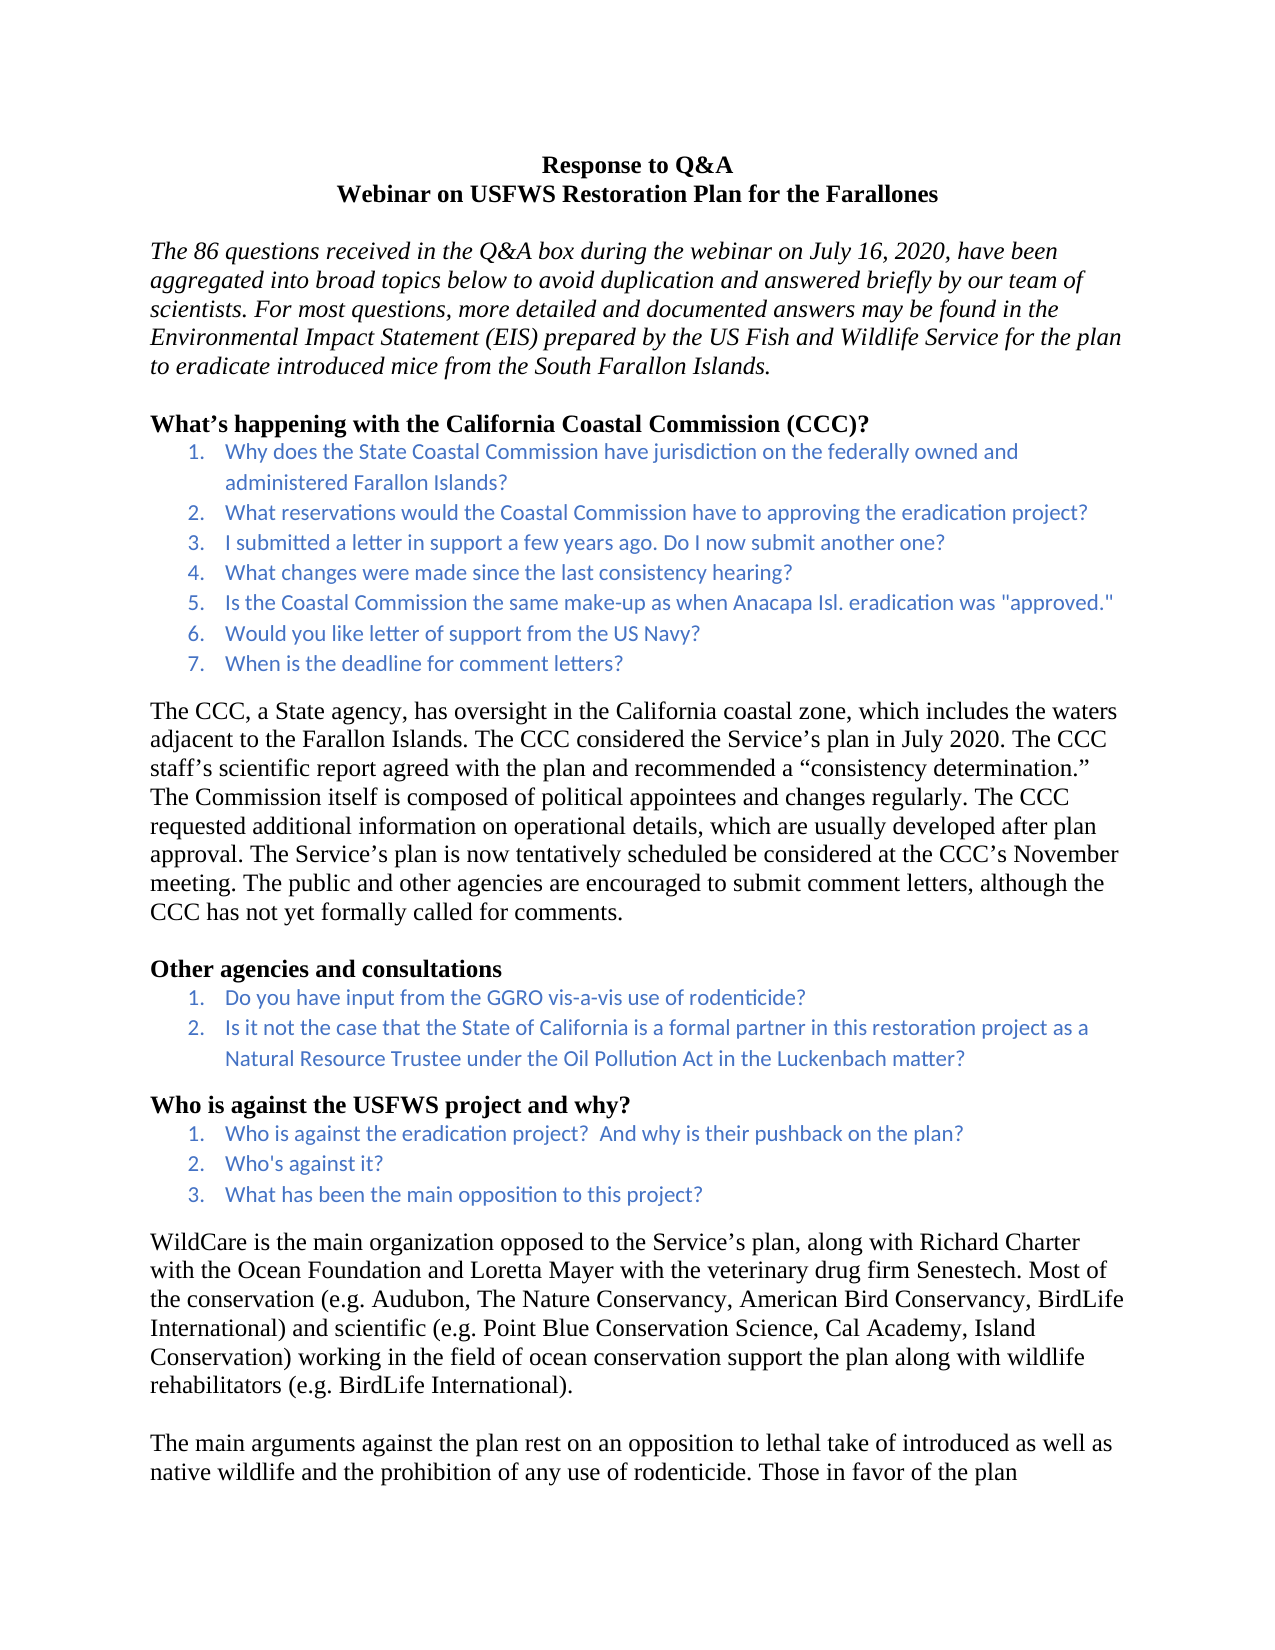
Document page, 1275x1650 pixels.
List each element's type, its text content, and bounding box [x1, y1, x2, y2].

list Is it not the case that the State of California is a formal partner in this restoration project as a Natural Resource Trustee under the Oil Pollution Act in the Luckenbach matter? [187, 1013, 1125, 1072]
list Is the Coastal Commission the same make-up as when Anacapa Isl. eradication was "approved." [187, 588, 1125, 617]
list I submitted a letter in support a few years ago. Do I now submit another one? [187, 528, 1125, 556]
list Who is against the eradication project? And why is their pushback on the plan? [187, 1119, 1125, 1147]
text Who is against the USFWS project and why? [150, 1091, 1125, 1119]
list What reservations would the Coastal Commission have to approving the eradication project? [187, 498, 1125, 526]
list What changes were made since the last consistency hearing? [187, 558, 1125, 586]
list When is the deadline for comment letters? [187, 649, 1125, 677]
list Would you like letter of support from the US Navy? [187, 619, 1125, 647]
list Do you have input from the GGRO vis-a-vis use of rodenticide? [187, 983, 1125, 1011]
text What’s happening with the California Coastal Commission (CCC)? [150, 409, 1125, 437]
text The CCC, a State agency, has oversight in the California coastal zone, which includes the waters adjacent to the Farallon Islands. The CCC considered the Service’s plan in July 2020. The CCC staff’s scientific report agreed with the plan and recommended a “consistency determination.” The Commission itself is composed of political appointees and changes regularly. The CCC requested additional information on operational details, which are usually developed after plan approval. The Service’s plan is now tentatively scheduled be considered at the CCC’s November meeting. The public and other agencies are encouraged to submit comment letters, although the CCC has not yet formally called for comments. [150, 696, 1125, 926]
text Webinar on USFWS Restoration Plan for the Farallones [150, 179, 1125, 207]
text Other agencies and consultations [150, 954, 1125, 983]
list Why does the State Coastal Commission have jurisdiction on the federally owned and administered Farallon Islands? [187, 437, 1125, 496]
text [150, 1428, 1125, 1485]
text The 86 questions received in the Q&A box during the webinar on July 16, 2020, have been aggregated into broad topics below to avoid duplication and answered briefly by our team of scientists. For most questions, more detailed and documented answers may be found in the Environmental Impact Statement (EIS) prepared by the US Fish and Wildlife Service for the plan to eradicate introduced mice from the South Farallon Islands. [150, 236, 1125, 380]
list Who's against it? [187, 1149, 1125, 1178]
text Response to Q&A [150, 150, 1125, 179]
list What has been the main opposition to this project? [187, 1180, 1125, 1208]
text WildCare is the main organization opposed to the Service’s plan, along with Richard Charter with the Ocean Foundation and Loretta Mayer with the veterinary drug firm Senestech. Most of the conservation (e.g. Audubon, The Nature Conservancy, American Bird Conservancy, BirdLife International) and scientific (e.g. Point Blue Conservation Science, Cal Academy, Island Conservation) working in the field of ocean conservation support the plan along with wildlife rehabilitators (e.g. BirdLife International). [150, 1227, 1125, 1399]
